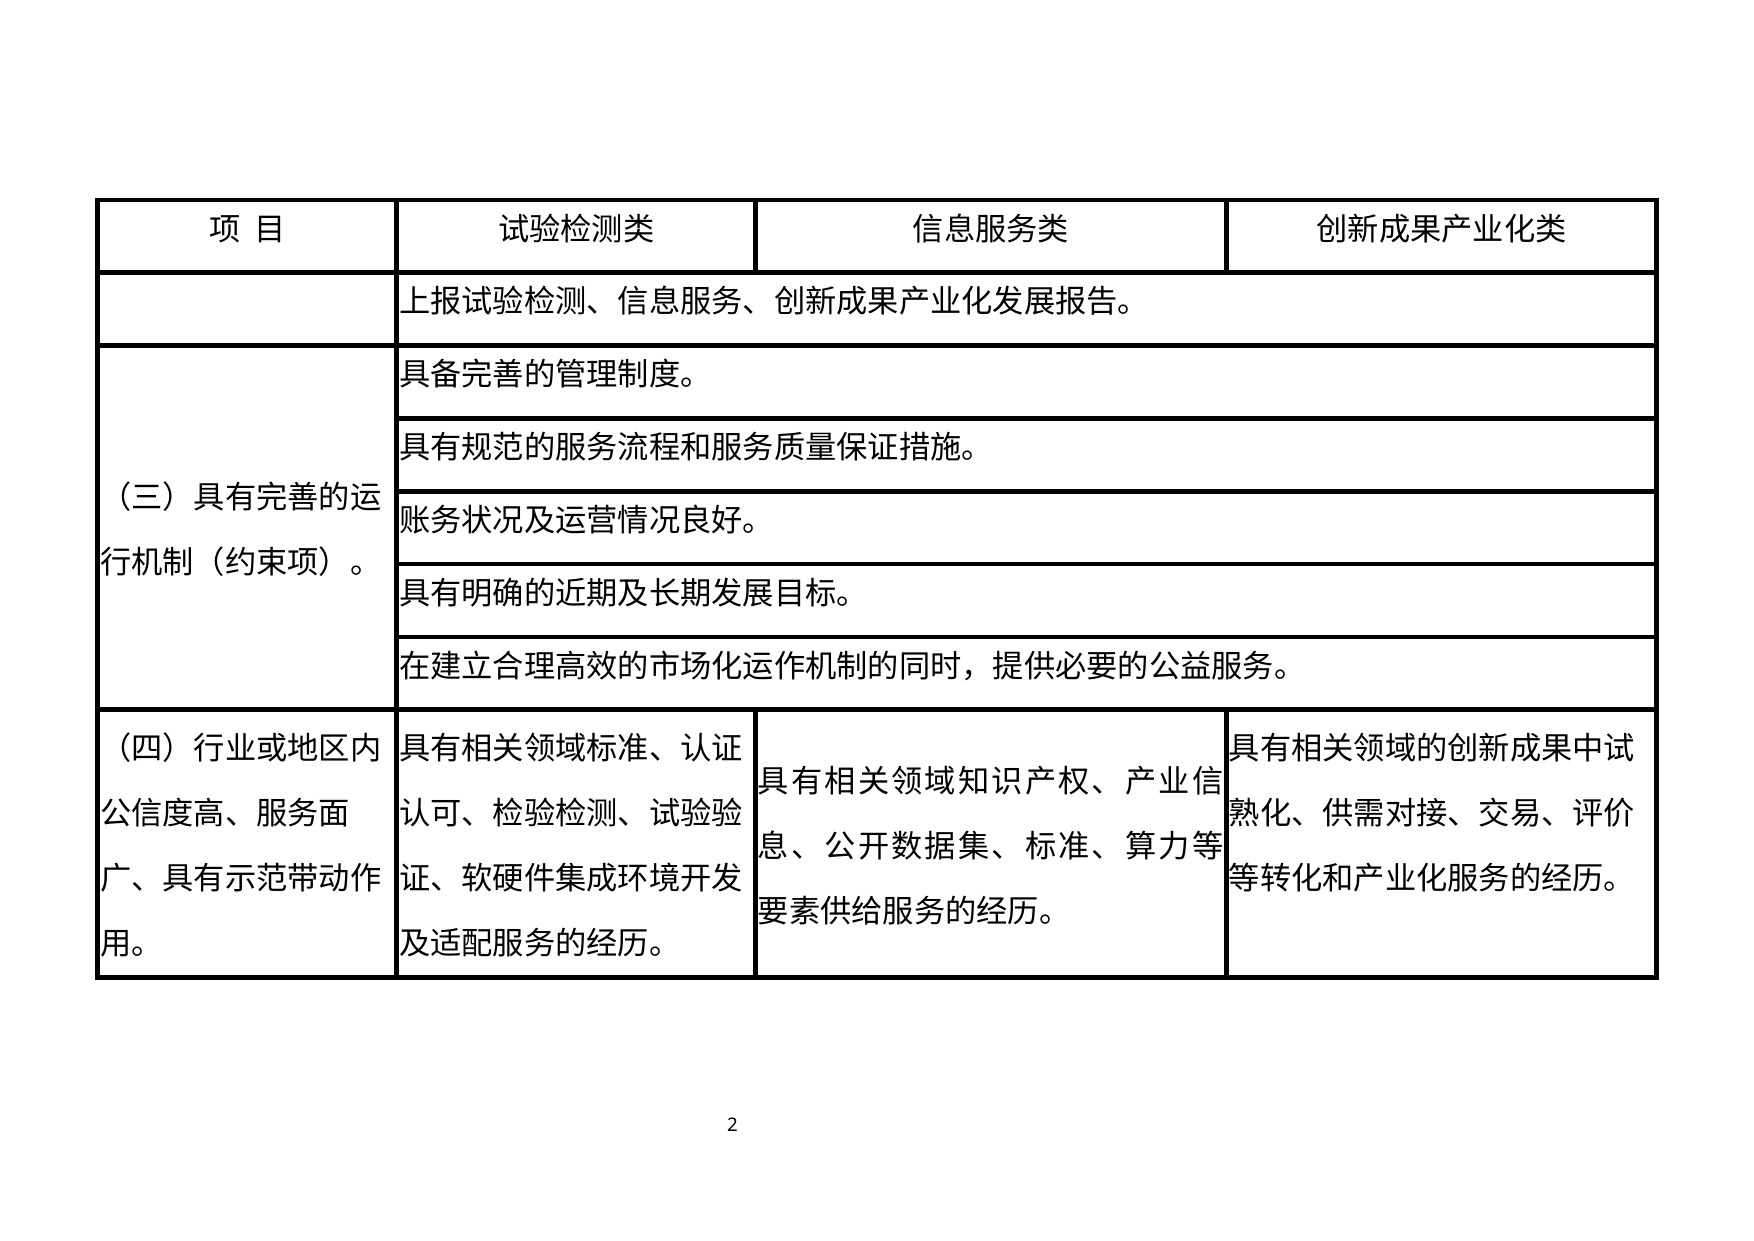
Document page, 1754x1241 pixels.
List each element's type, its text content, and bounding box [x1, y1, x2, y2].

table_header 信息服务类 [758, 202, 1224, 270]
table_header 项 目 [100, 202, 394, 270]
table_cell 具有相关领域标准、认证认可、检验检测、试验验证、软硬件集成环境开发及适配服务的经历。 [399, 712, 753, 975]
table_cell 具有相关领域的创新成果中试熟化、供需对接、交易、评价等转化和产业化服务的经历。 [1229, 712, 1654, 975]
table_cell （三）具有完善的运行机制（约束项）。 [100, 348, 394, 707]
table_cell 具有明确的近期及长期发展目标。 [399, 566, 1654, 634]
table_cell 具有规范的服务流程和服务质量保证措施。 [399, 421, 1654, 489]
table_cell 具备完善的管理制度。 [399, 348, 1654, 416]
table_cell （四）行业或地区内公信度高、服务面广、具有示范带动作用。 [100, 712, 394, 975]
table_cell 上报试验检测、信息服务、创新成果产业化发展报告。 [399, 275, 1654, 343]
table_header 试验检测类 [399, 202, 753, 270]
table_cell 具有相关领域知识产权、产业信息、公开数据集、标准、算力等要素供给服务的经历。 [758, 712, 1224, 975]
table_cell 账务状况及运营情况良好。 [399, 494, 1654, 562]
table_cell 在建立合理高效的市场化运作机制的同时，提供必要的公益服务。 [399, 639, 1654, 707]
table_header 创新成果产业化类 [1229, 202, 1654, 270]
